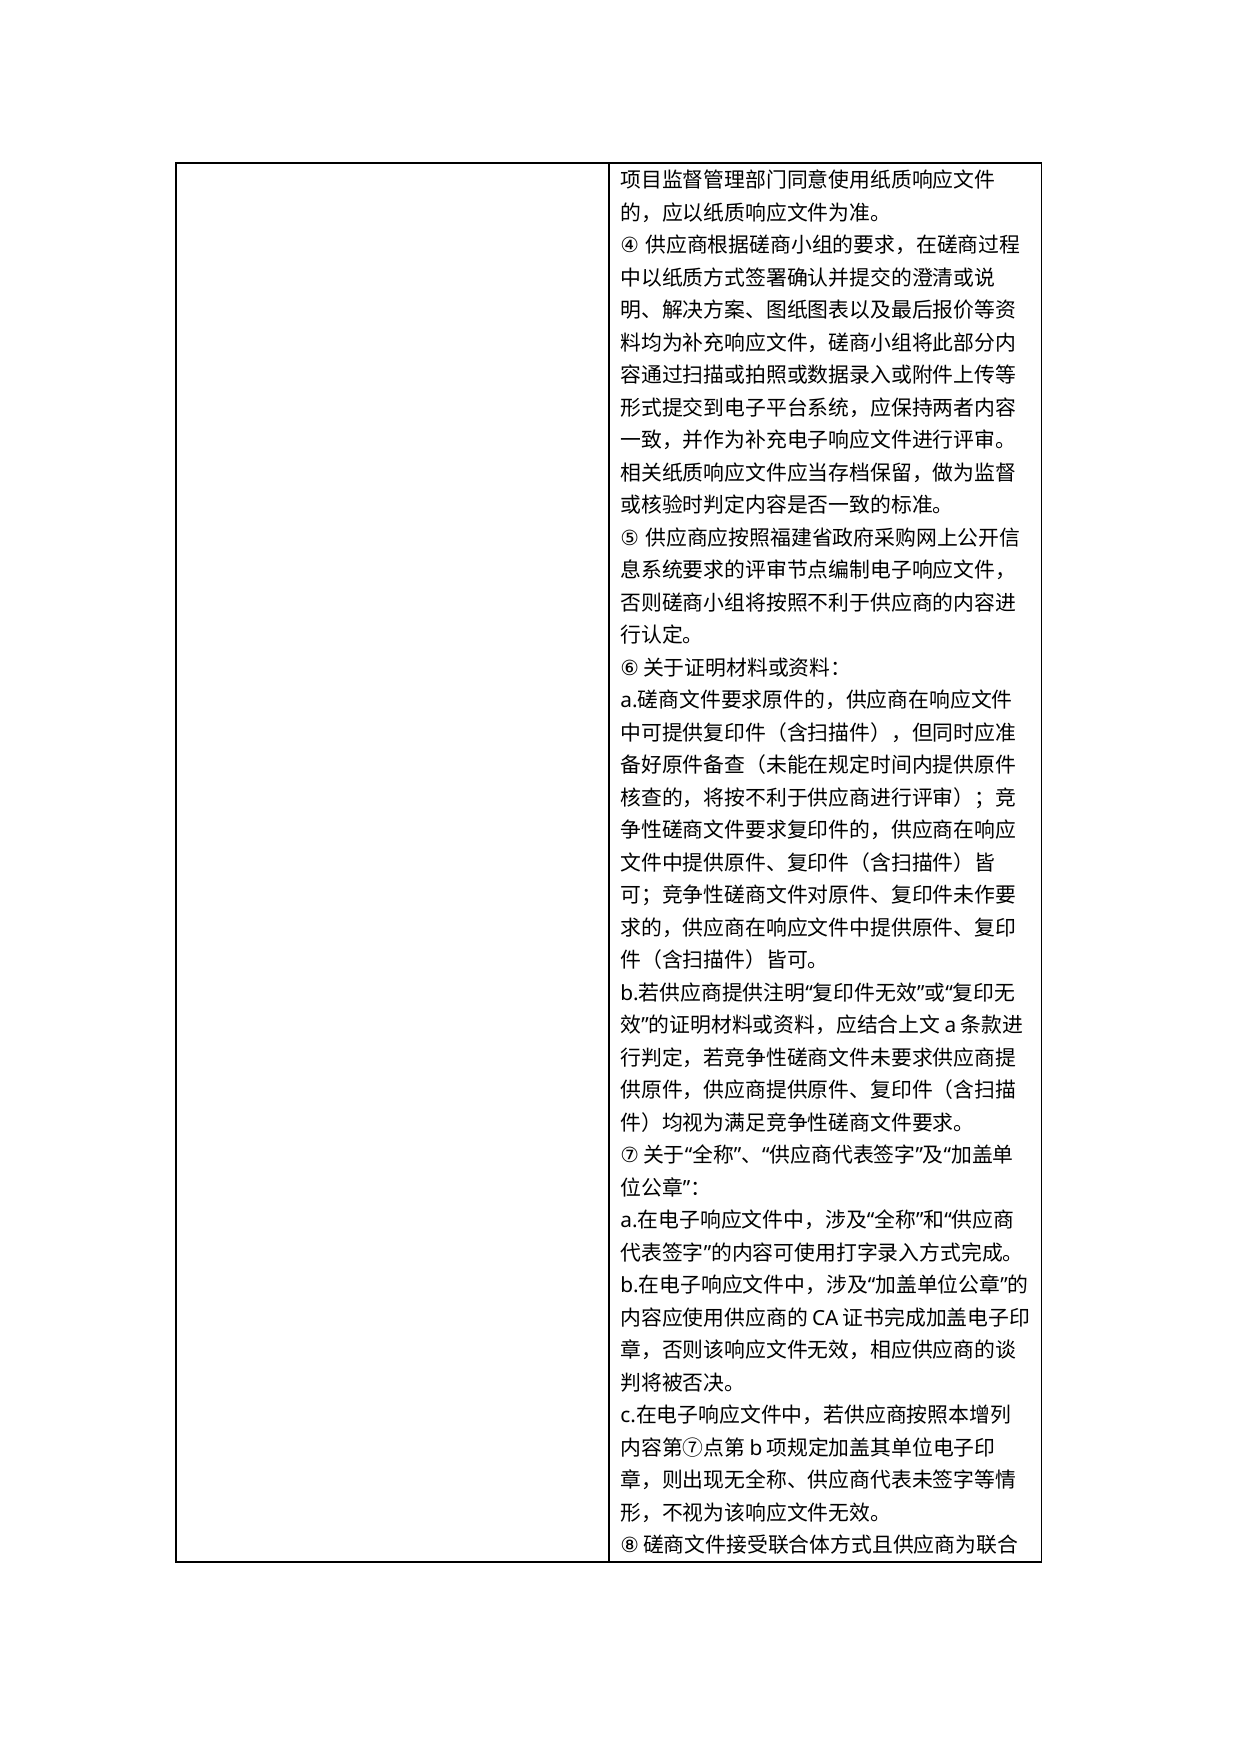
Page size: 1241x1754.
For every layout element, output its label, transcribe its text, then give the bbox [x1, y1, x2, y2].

table_cell 1 [177, 164, 608, 1561]
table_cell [610, 164, 1041, 1561]
